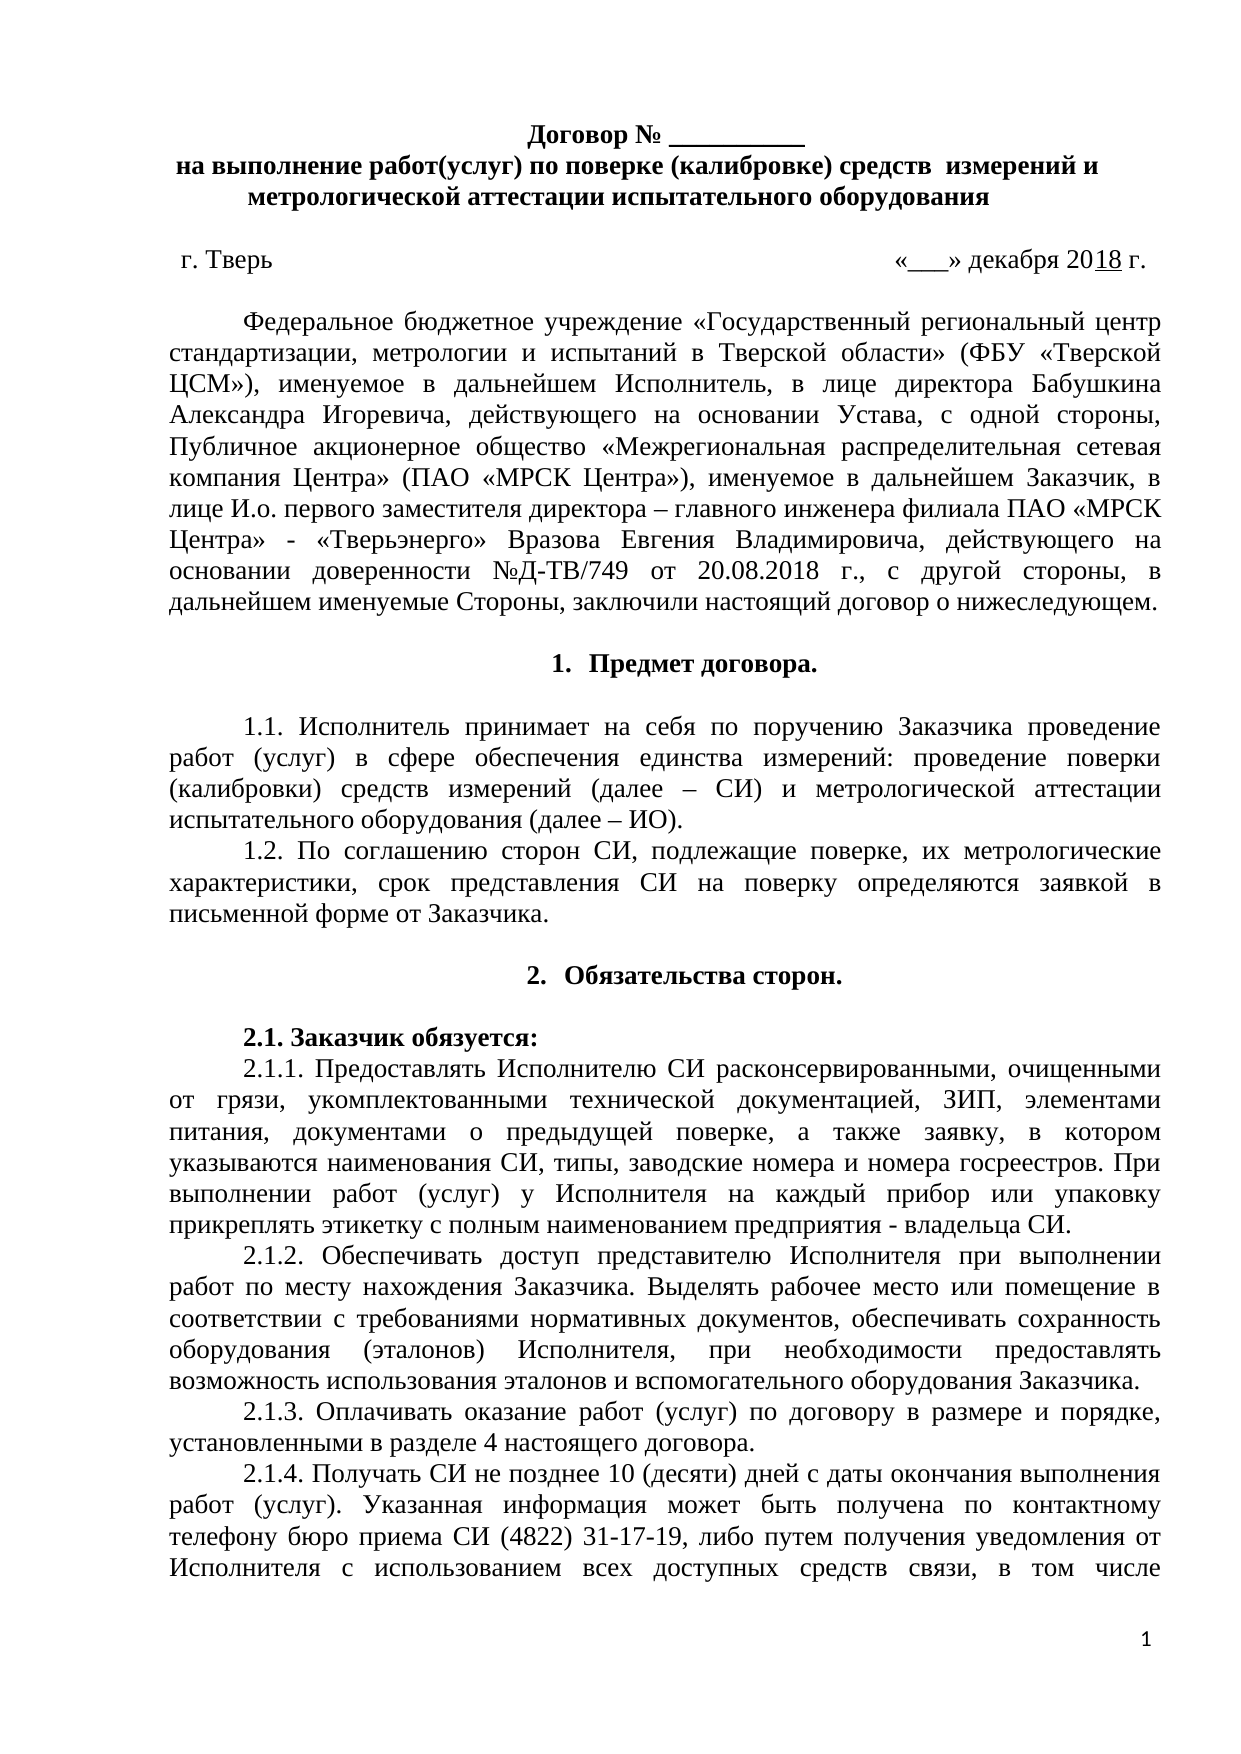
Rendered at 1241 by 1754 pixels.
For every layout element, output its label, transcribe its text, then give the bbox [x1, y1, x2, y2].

text 1.1. Исполнитель принимает на себя по поручению Заказчика проведение работ (услуг) в сфере обеспечения единства измерений: проведение поверки (калибровки) средств измерений (далее – СИ) и метрологической аттестации испытательного оборудования (далее – ИО). [169, 710, 1162, 834]
list Предмет договора. [206, 648, 1162, 679]
text 2.1.2. Обеспечивать доступ представителю Исполнителя при выполнении работ по месту нахождения Заказчика. Выделять рабочее место или помещение в соответствии с требованиями нормативных документов, обеспечивать сохранность оборудования (эталонов) Исполнителя, при необходимости предоставлять возможность использования эталонов и вспомогательного оборудования Заказчика. [169, 1239, 1162, 1395]
text 2.1.1. Предоставлять Исполнителю СИ расконсервированными, очищенными от грязи, укомплектованными технической документацией, ЗИП, элементами питания, документами о предыдущей поверке, а также заявку, в котором указываются наименования СИ, типы, заводские номера и номера госреестров. При выполнении работ (услуг) у Исполнителя на каждый прибор или упаковку прикреплять этикетку с полным наименованием предприятия - владельца СИ. [169, 1052, 1162, 1239]
text Договор № __________ [169, 118, 1162, 149]
text 2.1. Заказчик обязуется: [169, 1021, 1162, 1052]
text Федеральное бюджетное учреждение «Государственный региональный центр стандартизации, метрологии и испытаний в Тверской области» (ФБУ «Тверской ЦСМ»), именуемое в дальнейшем Исполнитель, в лице директора Бабушкина Александра Игоревича, действующего на основании Устава, с одной стороны, Публичное акционерное общество «Межрегиональная распределительная сетевая компания Центра» (ПАО «МРСК Центра»), именуемое в дальнейшем Заказчик, в лице И.о. первого заместителя директора – главного инженера филиала ПАО «МРСК Центра» - «Тверьэнерго» Вразова Евгения Владимировича, действующего на основании доверенности №Д-ТВ/749 от 20.08.2018 г., с другой стороны, в дальнейшем именуемые Стороны, заключили настоящий договор о нижеследующем. [169, 305, 1162, 616]
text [169, 1457, 1162, 1582]
text г. Тверь «___» декабря 2018 г. [169, 243, 1158, 274]
text на выполнение работ(услуг) по поверке (калибровке) средств измерений и метрологической аттестации испытательного оборудования [75, 149, 1162, 212]
text 1.2. По соглашению сторон СИ, подлежащие поверке, их метрологические характеристики, срок представления СИ на поверку определяются заявкой в письменной форме от Заказчика. [169, 834, 1162, 928]
list Обязательства сторон. [206, 959, 1162, 990]
text 2.1.3. Оплачивать оказание работ (услуг) по договору в размере и порядке, установленными в разделе 4 настоящего договора. [169, 1395, 1162, 1457]
